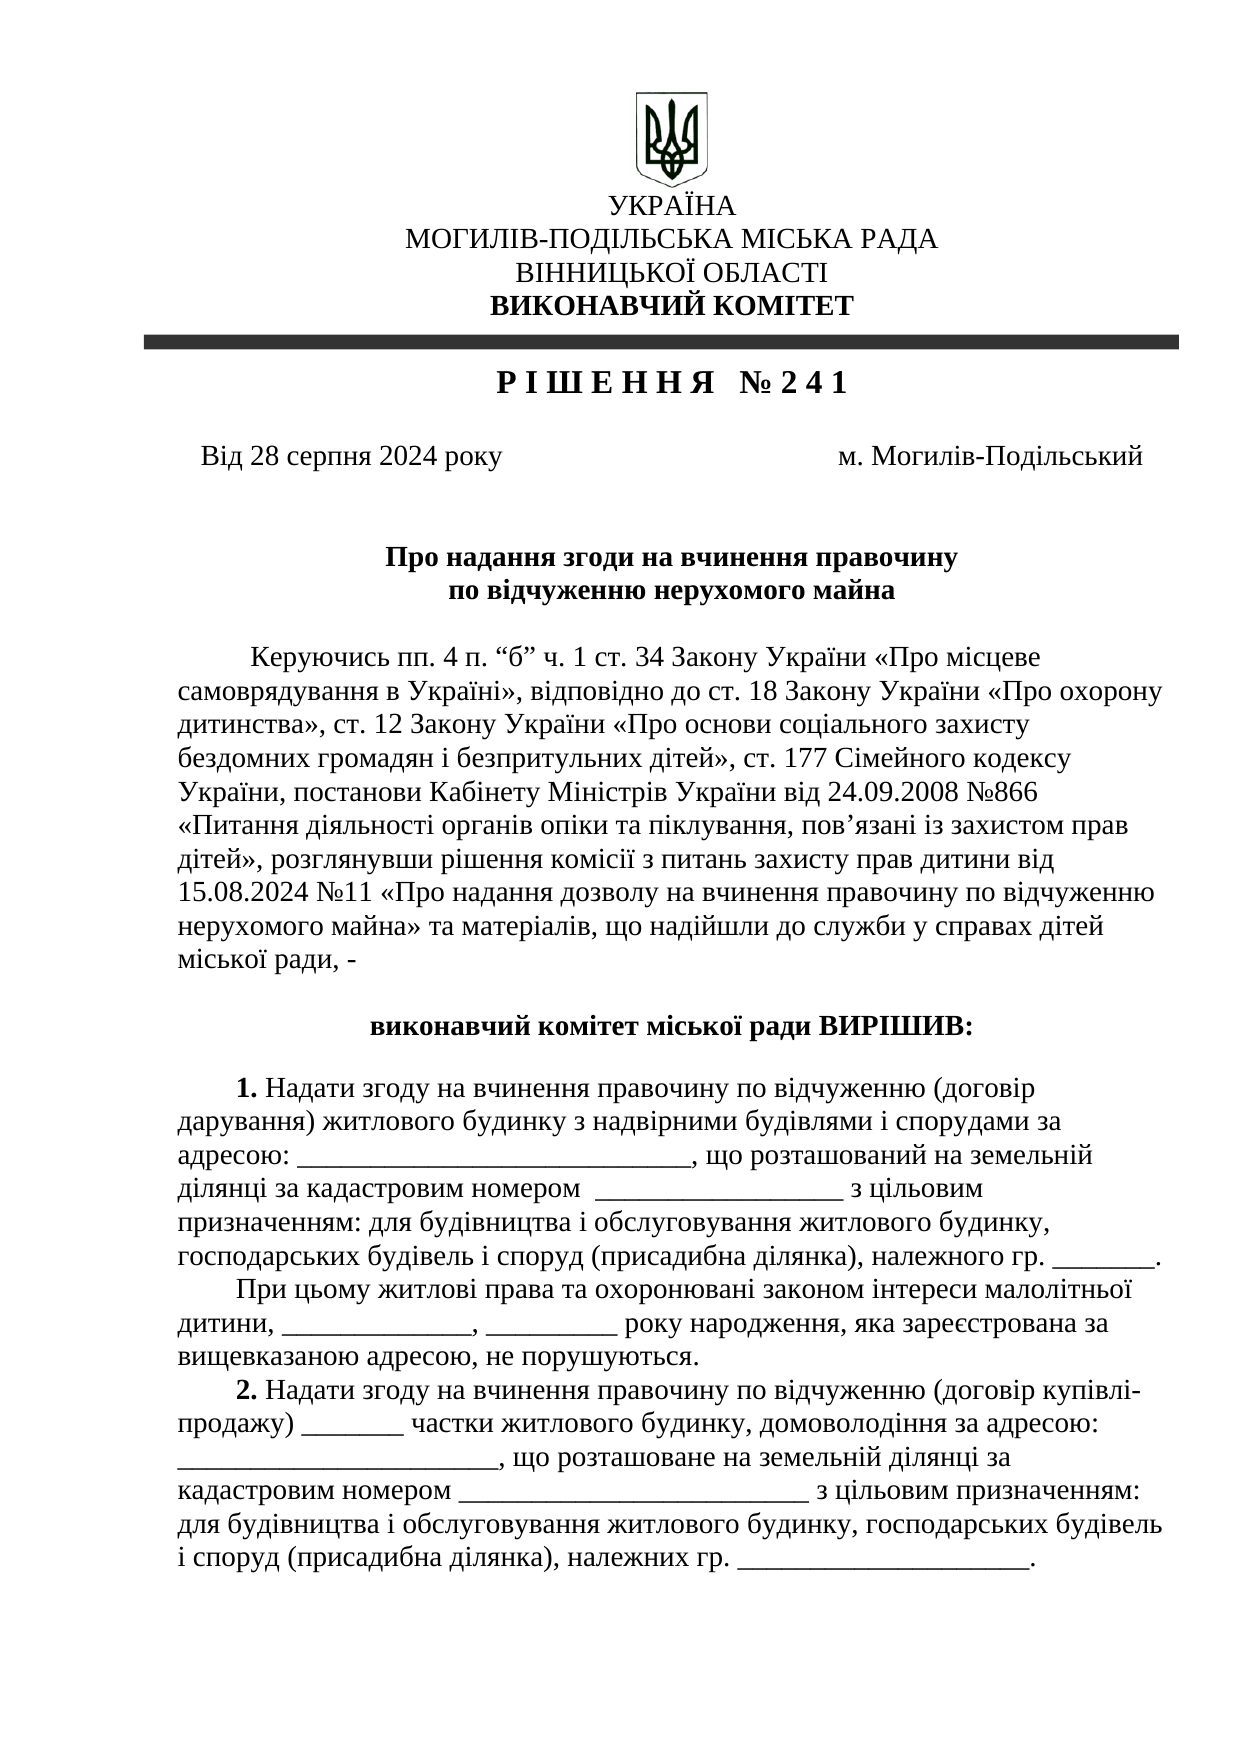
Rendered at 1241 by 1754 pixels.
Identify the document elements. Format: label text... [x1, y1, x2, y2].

list 2. Надати згоду на вчинення правочину по відчуженню (договір купівлі-продажу) _______ частки житлового будинку, домоволодіння за адресою: ______________________, що розташоване на земельній ділянці за кадастровим номером ________________________ з цільовим призначенням: [177, 1372, 1167, 1506]
picture [636, 92, 708, 188]
text УКРАЇНА МОГИЛІВ-ПОДІЛЬСЬКА МІСЬКА РАДА ВІННИЦЬКОЇ ОБЛАСТІ [177, 188, 1167, 288]
text РІШЕННЯ №241 [177, 350, 1167, 401]
text ВИКОНАВЧИЙ КОМІТЕТ [177, 288, 1167, 322]
text Про надання згоди на вчинення правочину [177, 539, 1167, 572]
text Від 28 серпня 2024 року м. Могилів-Подільський [177, 438, 1167, 472]
text При цьому житлові права та охоронювані законом інтереси малолітньої дитини, _____________, _________ року народження, яка зареєстрована за вищевказаною адресою, не порушуються. [177, 1271, 1167, 1372]
list 1. Надати згоду на вчинення правочину по відчуженню (договір дарування) житлового будинку з надвірними будівлями і спорудами за адресою: ___________________________, що розташований на земельній ділянці за кадастровим номером _________________ з цільовим призначенням: для будівництва і обслуговування житлового будинку, господарських будівель і споруд (присадибна ділянка), належного гр. _______. [177, 1070, 1167, 1271]
list для будівництва і обслуговування житлового будинку, господарських будівель і споруд (присадибна ділянка), належних гр. ____________________. [177, 1506, 1167, 1573]
text виконавчий комітет міської ради ВИРІШИВ: [177, 1008, 1167, 1042]
text Керуючись пп. 4 п. “б” ч. 1 ст. 34 Закону України «Про місцеве самоврядування в Україні», відповідно до ст. 18 Закону України «Про охорону дитинства», ст. 12 Закону України «Про основи соціального захисту бездомних громадян і безпритульних дітей», ст. 177 Сімейного кодексу України, постанови Кабінету Міністрів України від 24.09.2008 №866 «Питання діяльності органів опіки та піклування, пов’язані із захистом прав дітей», розглянувши рішення комісії з питань захисту прав дитини від 15.08.2024 №11 «Про надання дозволу на вчинення правочину по відчуженню нерухомого майна» та матеріалів, що надійшли до служби у справах дітей міської ради, - [177, 639, 1167, 975]
text по відчуженню нерухомого майна [177, 572, 1167, 606]
